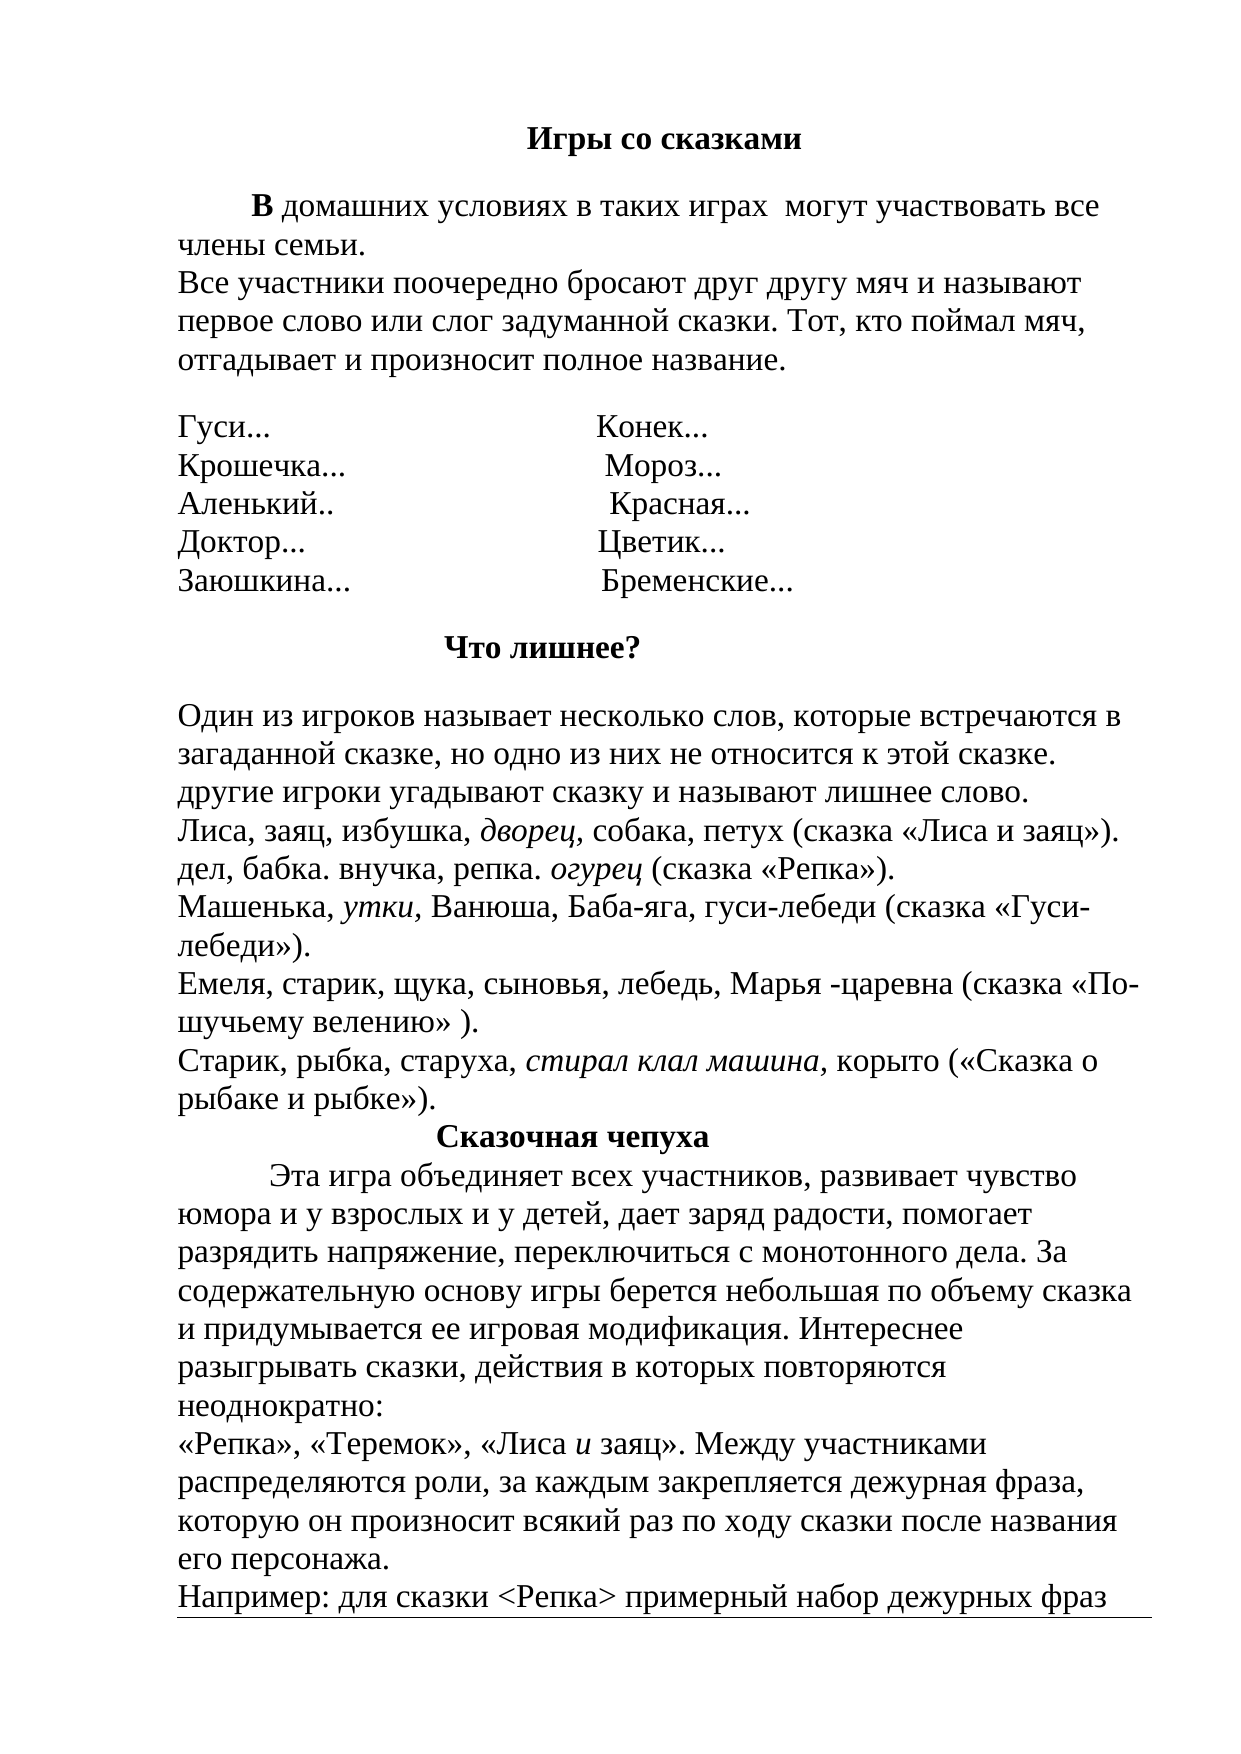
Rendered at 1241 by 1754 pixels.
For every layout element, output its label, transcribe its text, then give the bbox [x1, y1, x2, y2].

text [177, 695, 1152, 1617]
text Что лишнее? [177, 627, 1152, 666]
text Игры со сказками [177, 118, 1152, 156]
text Гуси... Конек... Крошечка... Мороз... Аленький.. Красная... Доктор... Цветик... Заюшкина... Бременские... [177, 406, 1152, 598]
text В домашних условиях в таких играх могут участвовать все члены семьи. Все участники поочередно бросают друг другу мяч и называют первое слово или слог задуманной сказки. Тот, кто поймал мяч, отгадывает и произносит полное название. [177, 186, 1152, 377]
